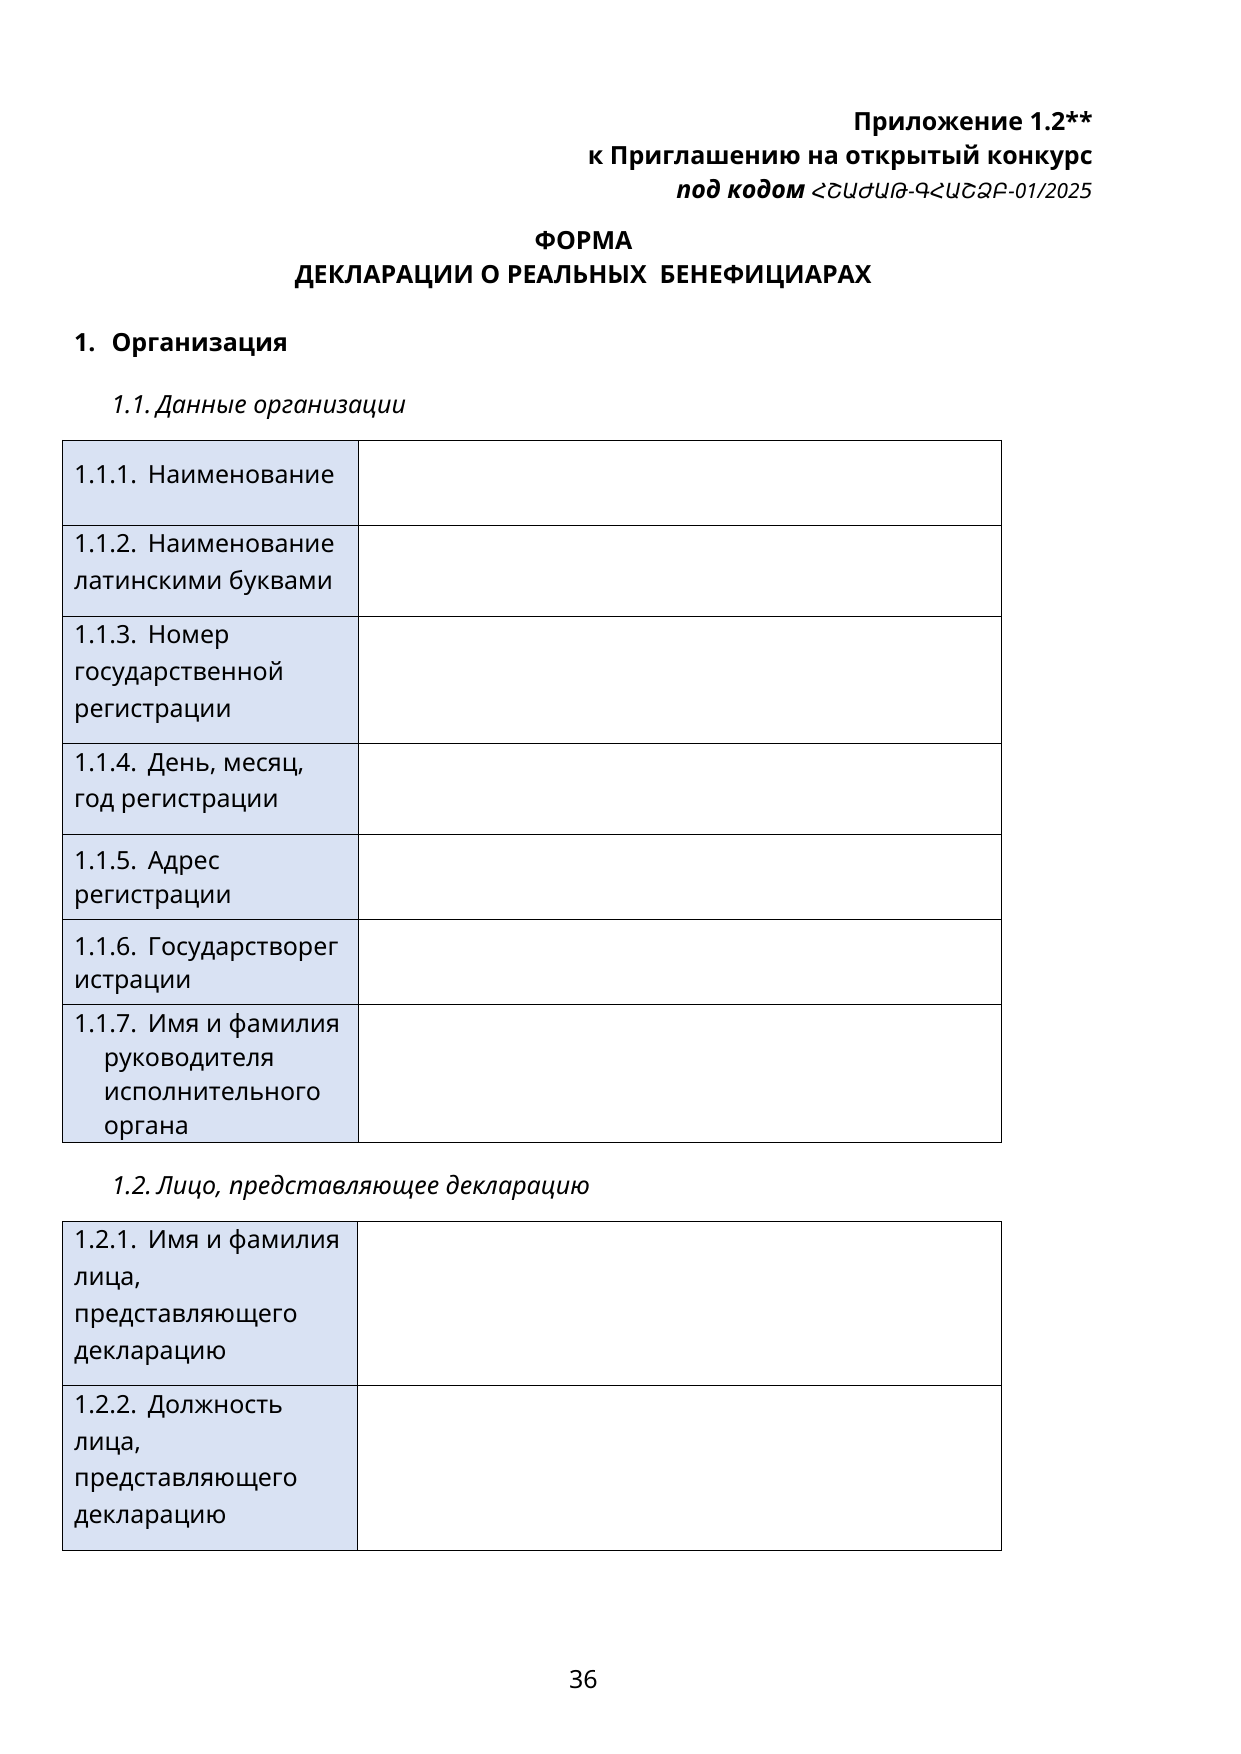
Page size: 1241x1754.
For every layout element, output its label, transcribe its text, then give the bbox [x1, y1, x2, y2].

text Приложение 1.2** [74, 103, 1092, 137]
table_header Имя и фамилия лица, представляющего декларацию [63, 1222, 357, 1385]
list Лицо, представляющее декларацию [111, 1168, 1092, 1202]
table_header [359, 441, 1001, 525]
table_cell [359, 1005, 1001, 1142]
table_cell Адрес регистрации [63, 835, 358, 919]
table_cell Государстворегистрации [63, 920, 358, 1004]
table_cell Наименование латинскими буквами [63, 526, 358, 616]
table_cell [359, 526, 1001, 616]
table_cell Должность лица, представляющего декларацию [63, 1386, 357, 1550]
table_cell [359, 617, 1001, 743]
text ФОРМА [74, 222, 1092, 256]
table_cell [359, 835, 1001, 919]
table_header Наименование [63, 441, 358, 525]
text к Приглашению на открытый конкурс [74, 137, 1092, 172]
table_cell [359, 920, 1001, 1004]
text ДЕКЛАРАЦИИ О РЕАЛЬНЫХ БЕНЕФИЦИАРАХ [74, 256, 1092, 290]
table_cell [359, 744, 1001, 834]
table_cell Имя и фамилия руководителя исполнительного органа [63, 1005, 358, 1142]
table_header [358, 1222, 1001, 1385]
list Организация [74, 324, 1092, 358]
subtitle под кодом ՀՇԱԺԱԹ-ԳՀԱՇՁԲ-01/2025 [74, 172, 1092, 206]
list Данные организации [111, 386, 1092, 420]
table_cell Номер государственной регистрации [63, 617, 358, 743]
table_cell День, месяц, год регистрации [63, 744, 358, 834]
table_cell [358, 1386, 1001, 1550]
